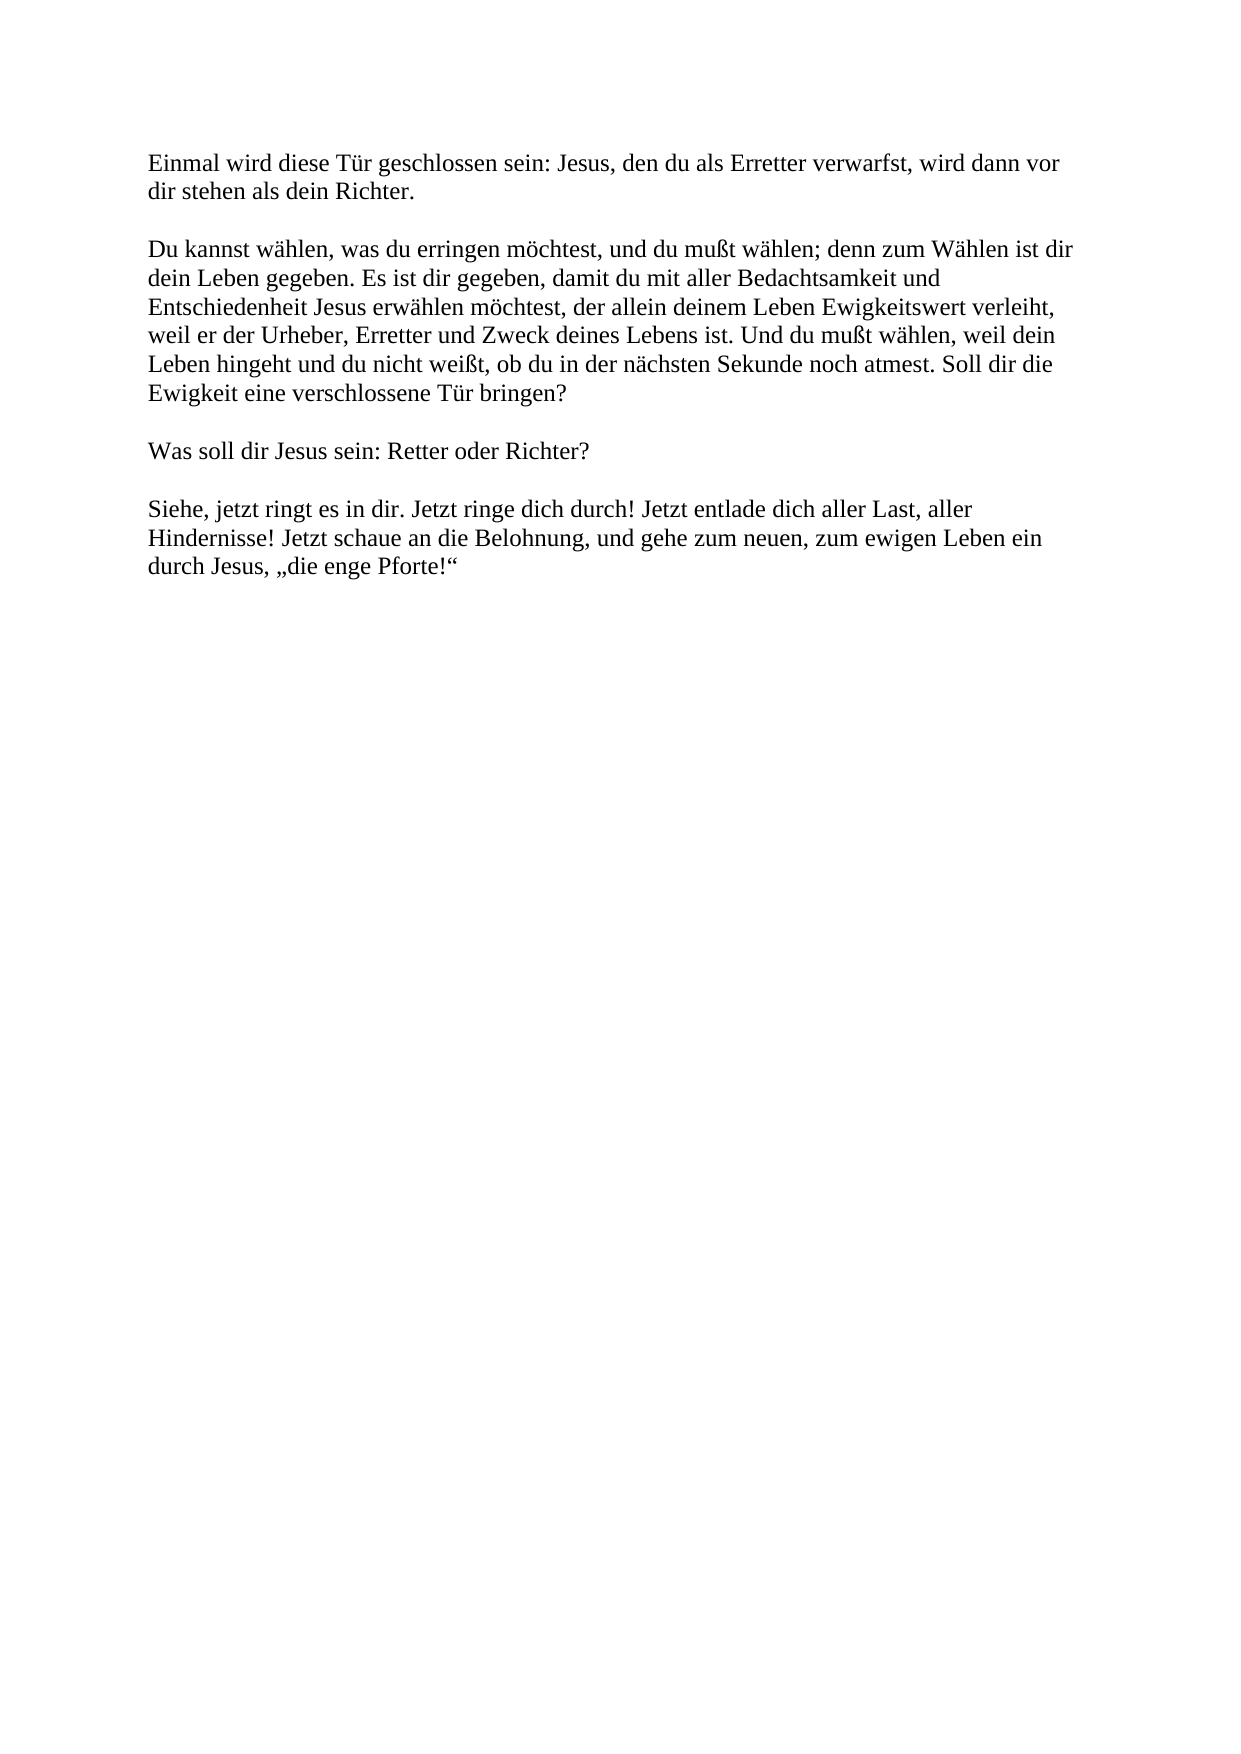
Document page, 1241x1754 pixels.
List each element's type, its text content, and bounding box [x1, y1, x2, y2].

text Siehe, jetzt ringt es in dir. Jetzt ringe dich durch! Jetzt entlade dich aller Last, aller Hindernisse! Jetzt schaue an die Belohnung, und gehe zum neuen, zum ewigen Leben ein durch Jesus, „die enge Pforte!“ [148, 494, 1093, 580]
text Du kannst wählen, was du erringen möchtest, und du mußt wählen; denn zum Wählen ist dir dein Leben gegeben. Es ist dir gegeben, damit du mit aller Bedachtsamkeit und Entschiedenheit Jesus erwählen möchtest, der allein deinem Leben Ewigkeitswert verleiht, weil er der Urheber, Erretter und Zweck deines Lebens ist. Und du mußt wählen, weil dein Leben hingeht und du nicht weißt, ob du in der nächsten Sekunde noch atmest. Soll dir die Ewigkeit eine verschlossene Tür bringen? [148, 234, 1093, 407]
text Was soll dir Jesus sein: Retter oder Richter? [148, 436, 1093, 465]
text Einmal wird diese Tür geschlossen sein: Jesus, den du als Erretter verwarfst, wird dann vor dir stehen als dein Richter. [148, 148, 1093, 205]
